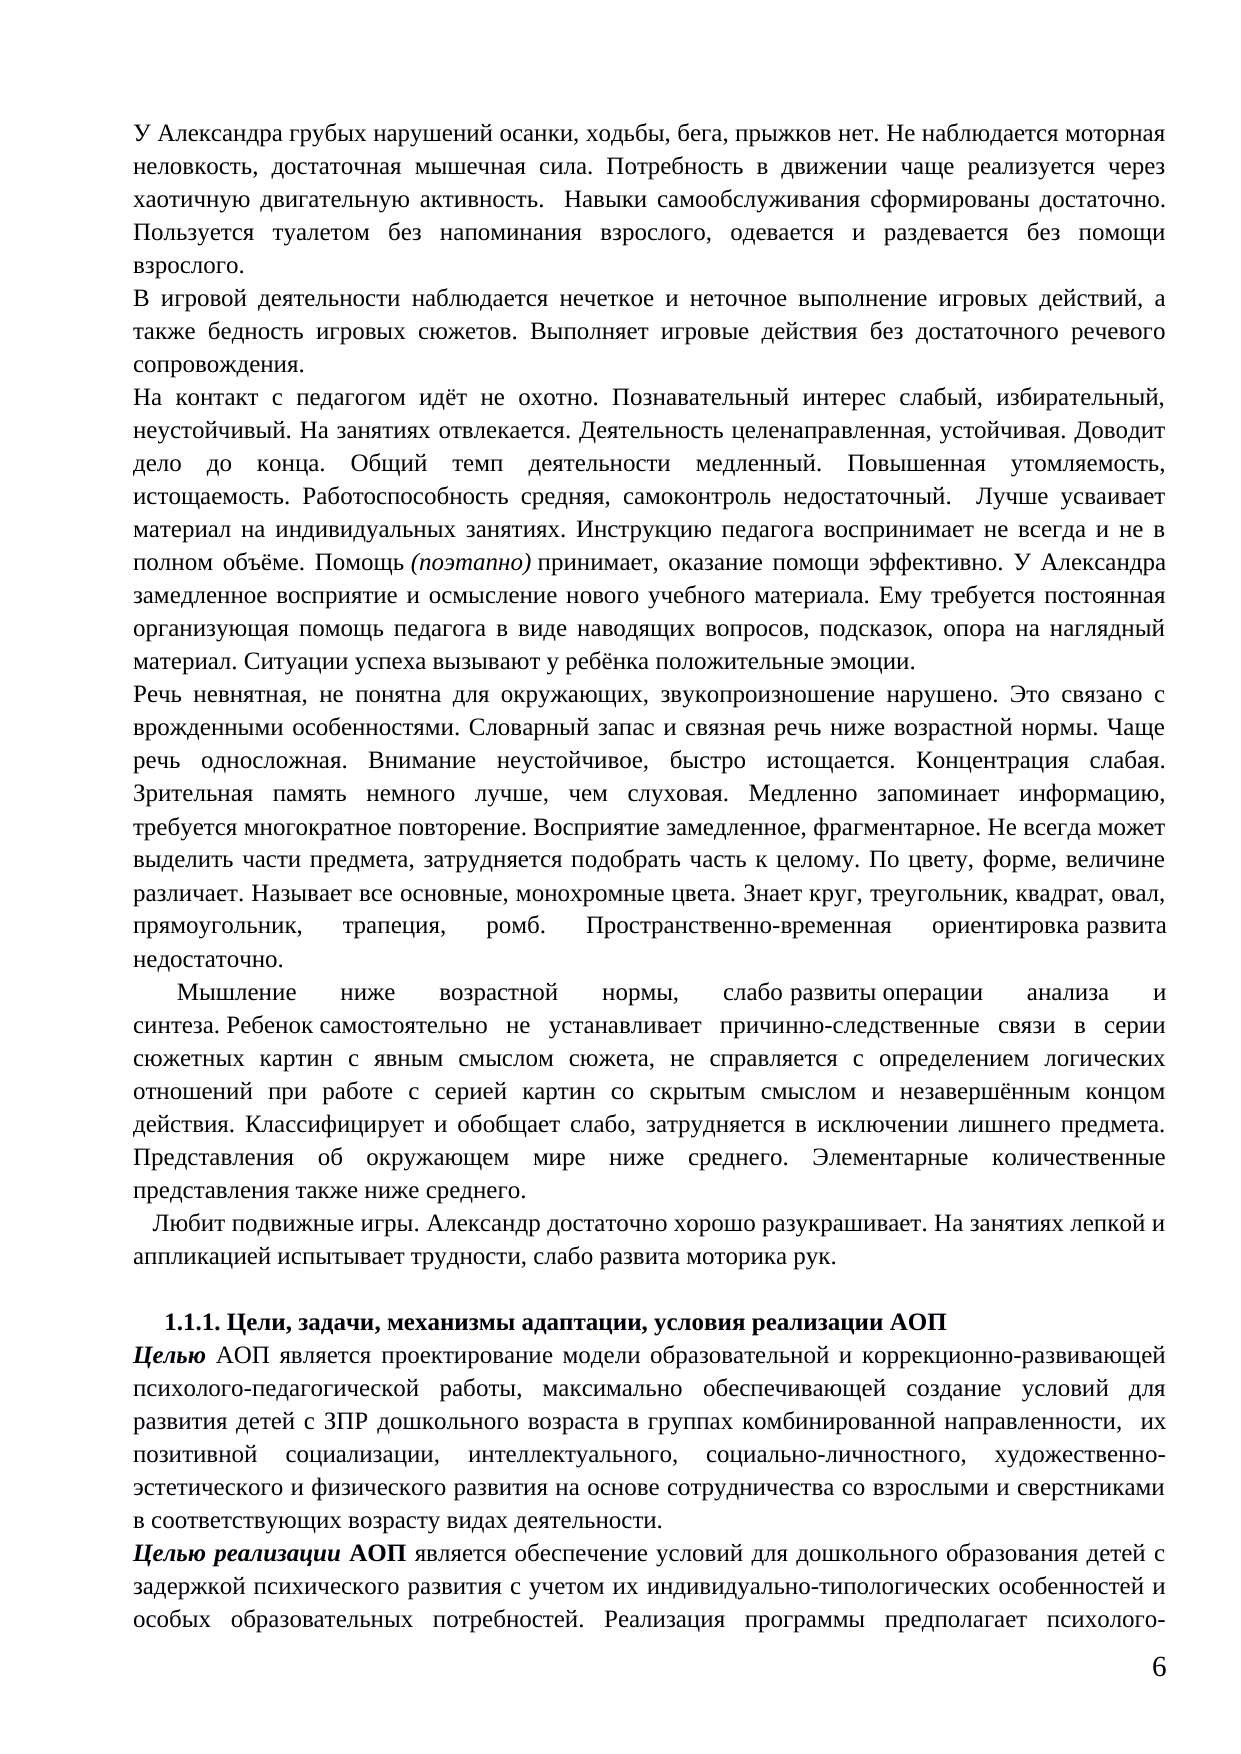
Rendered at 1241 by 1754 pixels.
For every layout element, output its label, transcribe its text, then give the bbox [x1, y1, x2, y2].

text В игровой деятельности наблюдается нечеткое и неточное выполнение игровых действий, а также бедность игровых сюжетов. Выполняет игровые действия без достаточного речевого сопровождения. [133, 283, 1167, 378]
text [133, 1538, 1166, 1633]
text Мышление ниже возрастной нормы, слабо развиты операции анализа и синтеза. Ребенок самостоятельно не устанавливает причинно-следственные связи в серии сюжетных картин с явным смыслом сюжета, не справляется с определением логических отношений при работе с серией картин со скрытым смыслом и незавершённым концом действия. Классифицирует и обобщает слабо, затрудняется в исключении лишнего предмета. Представления об окружающем мире ниже среднего. Элементарные количественные представления также ниже среднего. [133, 977, 1167, 1203]
text У Александра грубых нарушений осанки, ходьбы, бега, прыжков нет. Не наблюдается моторная неловкость, достаточная мышечная сила. Потребность в движении чаще реализуется через хаотичную двигательную активность. Навыки самообслуживания сформированы достаточно. Пользуется туалетом без напоминания взрослого, одевается и раздевается без помощи взрослого. [133, 118, 1167, 279]
text На контакт с педагогом идёт не охотно. Познавательный интерес слабый, избирательный, неустойчивый. На занятиях отвлекается. Деятельность целенаправленная, устойчивая. Доводит дело до конца. Общий темп деятельности медленный. Повышенная утомляемость, истощаемость. Работоспособность средняя, самоконтроль недостаточный. Лучше усваивает материал на индивидуальных занятиях. Инструкцию педагога воспринимает не всегда и не в полном объёме. Помощь (поэтапно) принимает, оказание помощи эффективно. У Александра замедленное восприятие и осмысление нового учебного материала. Ему требуется постоянная организующая помощь педагога в виде наводящих вопросов, подсказок, опора на наглядный материал. Ситуации успеха вызывают у ребёнка положительные эмоции. [133, 382, 1167, 675]
text Любит подвижные игры. Александр достаточно хорошо разукрашивает. На занятиях лепкой и аппликацией испытывает трудности, слабо развита моторика рук. [133, 1208, 1167, 1269]
text Речь невнятная, не понятна для окружающих, звукопроизношение нарушено. Это связано с врожденными особенностями. Словарный запас и связная речь ниже возрастной нормы. Чаще речь односложная. Внимание неустойчивое, быстро истощается. Концентрация слабая. Зрительная память немного лучше, чем слуховая. Медленно запоминает информацию, требуется многократное повторение. Восприятие замедленное, фрагментарное. Не всегда может выделить части предмета, затрудняется подобрать часть к целому. По цвету, форме, величине различает. Называет все основные, монохромные цвета. Знает круг, треугольник, квадрат, овал, прямоугольник, трапеция, ромб. Пространственно-временная ориентировка развита недостаточно. [133, 679, 1167, 972]
text Целью АОП является проектирование модели образовательной и коррекционно-развивающей психолого-педагогической работы, максимально обеспечивающей создание условий для развития детей с ЗПР дошкольного возраста в группах комбинированной направленности, их позитивной социализации, интеллектуального, социально-личностного, художественно-эстетического и физического развития на основе сотрудничества со взрослыми и сверстниками в соответствующих возрасту видах деятельности. [133, 1340, 1166, 1534]
text 1.1.1. Цели, задачи, механизмы адаптации, условия реализации АОП [133, 1307, 1166, 1336]
